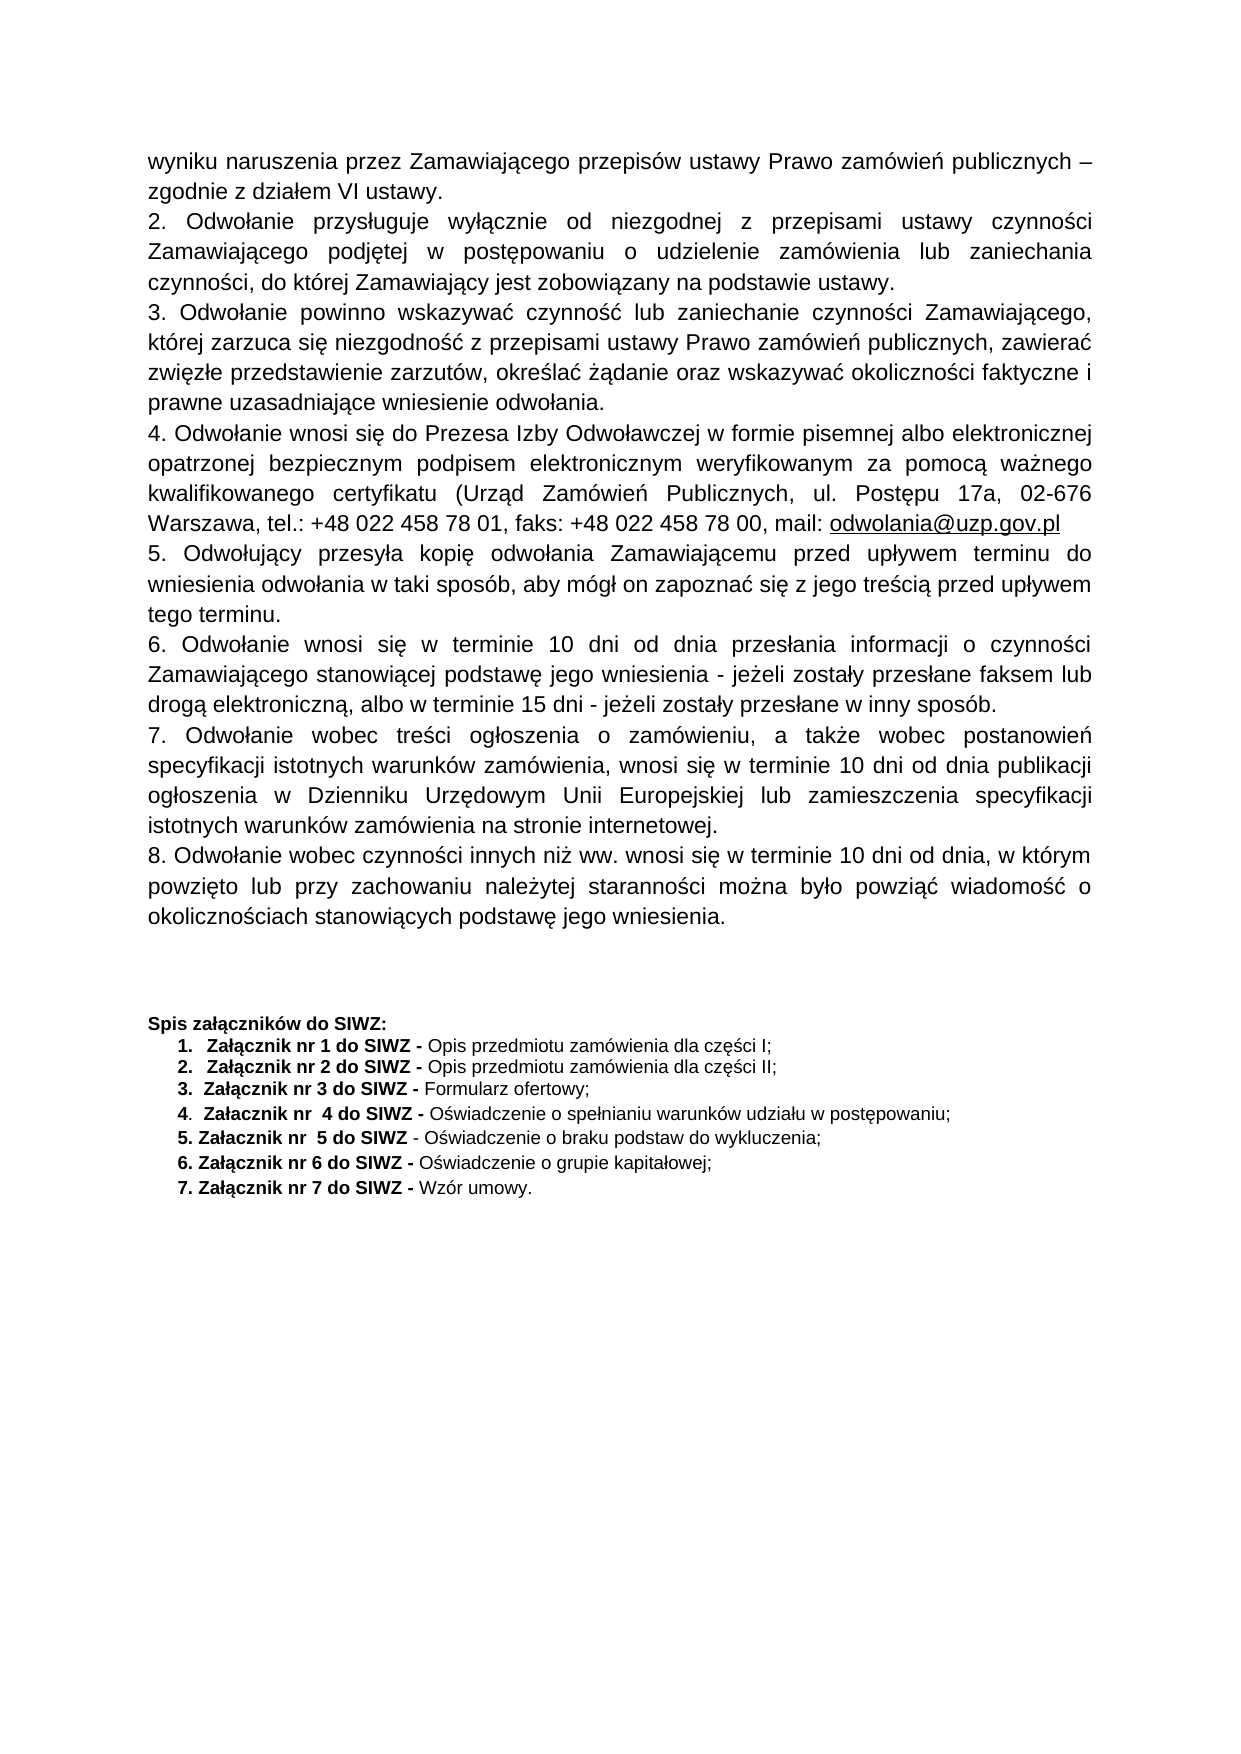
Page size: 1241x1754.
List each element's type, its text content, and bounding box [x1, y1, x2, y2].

text 5. Załacznik nr 5 do SIWZ - Oświadczenie o braku podstaw do wykluczenia; [177, 1127, 1093, 1149]
text Spis załączników do SIWZ: [148, 1013, 1093, 1034]
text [148, 148, 1093, 204]
text 6. Załącznik nr 6 do SIWZ - Oświadczenie o grupie kapitałowej; [177, 1152, 1093, 1173]
text 4. Załacznik nr 4 do SIWZ - Oświadczenie o spełnianiu warunków udziału w postępowaniu; [177, 1102, 1093, 1124]
text 3. Załącznik nr 3 do SIWZ - Formularz ofertowy; [177, 1077, 1093, 1099]
list Załącznik nr 2 do SIWZ - Opis przedmiotu zamówienia dla części II; [177, 1056, 1093, 1077]
text 4. Odwołanie wnosi się do Prezesa Izby Odwoławczej w formie pisemnej albo elektronicznej opatrzonej bezpiecznym podpisem elektronicznym weryfikowanym za pomocą ważnego kwalifikowanego certyfikatu (Urząd Zamówień Publicznych, ul. Postępu 17a, 02-676 Warszawa, tel.: +48 022 458 78 01, faks: +48 022 458 78 00, mail: odwolania@uzp.gov.pl [148, 419, 1093, 536]
text 6. Odwołanie wnosi się w terminie 10 dni od dnia przesłania informacji o czynności Zamawiającego stanowiącej podstawę jego wniesienia - jeżeli zostały przesłane faksem lub drogą elektroniczną, albo w terminie 15 dni - jeżeli zostały przesłane w inny sposób. [148, 631, 1093, 718]
text 8. Odwołanie wobec czynności innych niż ww. wnosi się w terminie 10 dni od dnia, w którym powzięto lub przy zachowaniu należytej staranności można było powziąć wiadomość o okolicznościach stanowiących podstawę jego wniesienia. [148, 842, 1093, 929]
text 2. Odwołanie przysługuje wyłącznie od niezgodnej z przepisami ustawy czynności Zamawiającego podjętej w postępowaniu o udzielenie zamówienia lub zaniechania czynności, do której Zamawiający jest zobowiązany na podstawie ustawy. [148, 208, 1093, 295]
list Załącznik nr 1 do SIWZ - Opis przedmiotu zamówienia dla części I; [177, 1034, 1093, 1056]
text 7. Załącznik nr 7 do SIWZ - Wzór umowy. [177, 1177, 1093, 1198]
text 7. Odwołanie wobec treści ogłoszenia o zamówieniu, a także wobec postanowień specyfikacji istotnych warunków zamówienia, wnosi się w terminie 10 dni od dnia publikacji ogłoszenia w Dzienniku Urzędowym Unii Europejskiej lub zamieszczenia specyfikacji istotnych warunków zamówienia na stronie internetowej. [148, 722, 1093, 838]
text 3. Odwołanie powinno wskazywać czynność lub zaniechanie czynności Zamawiającego, której zarzuca się niezgodność z przepisami ustawy Prawo zamówień publicznych, zawierać zwięzłe przedstawienie zarzutów, określać żądanie oraz wskazywać okoliczności faktyczne i prawne uzasadniające wniesienie odwołania. [148, 299, 1093, 416]
text 5. Odwołujący przesyła kopię odwołania Zamawiającemu przed upływem terminu do wniesienia odwołania w taki sposób, aby mógł on zapoznać się z jego treścią przed upływem tego terminu. [148, 540, 1093, 627]
